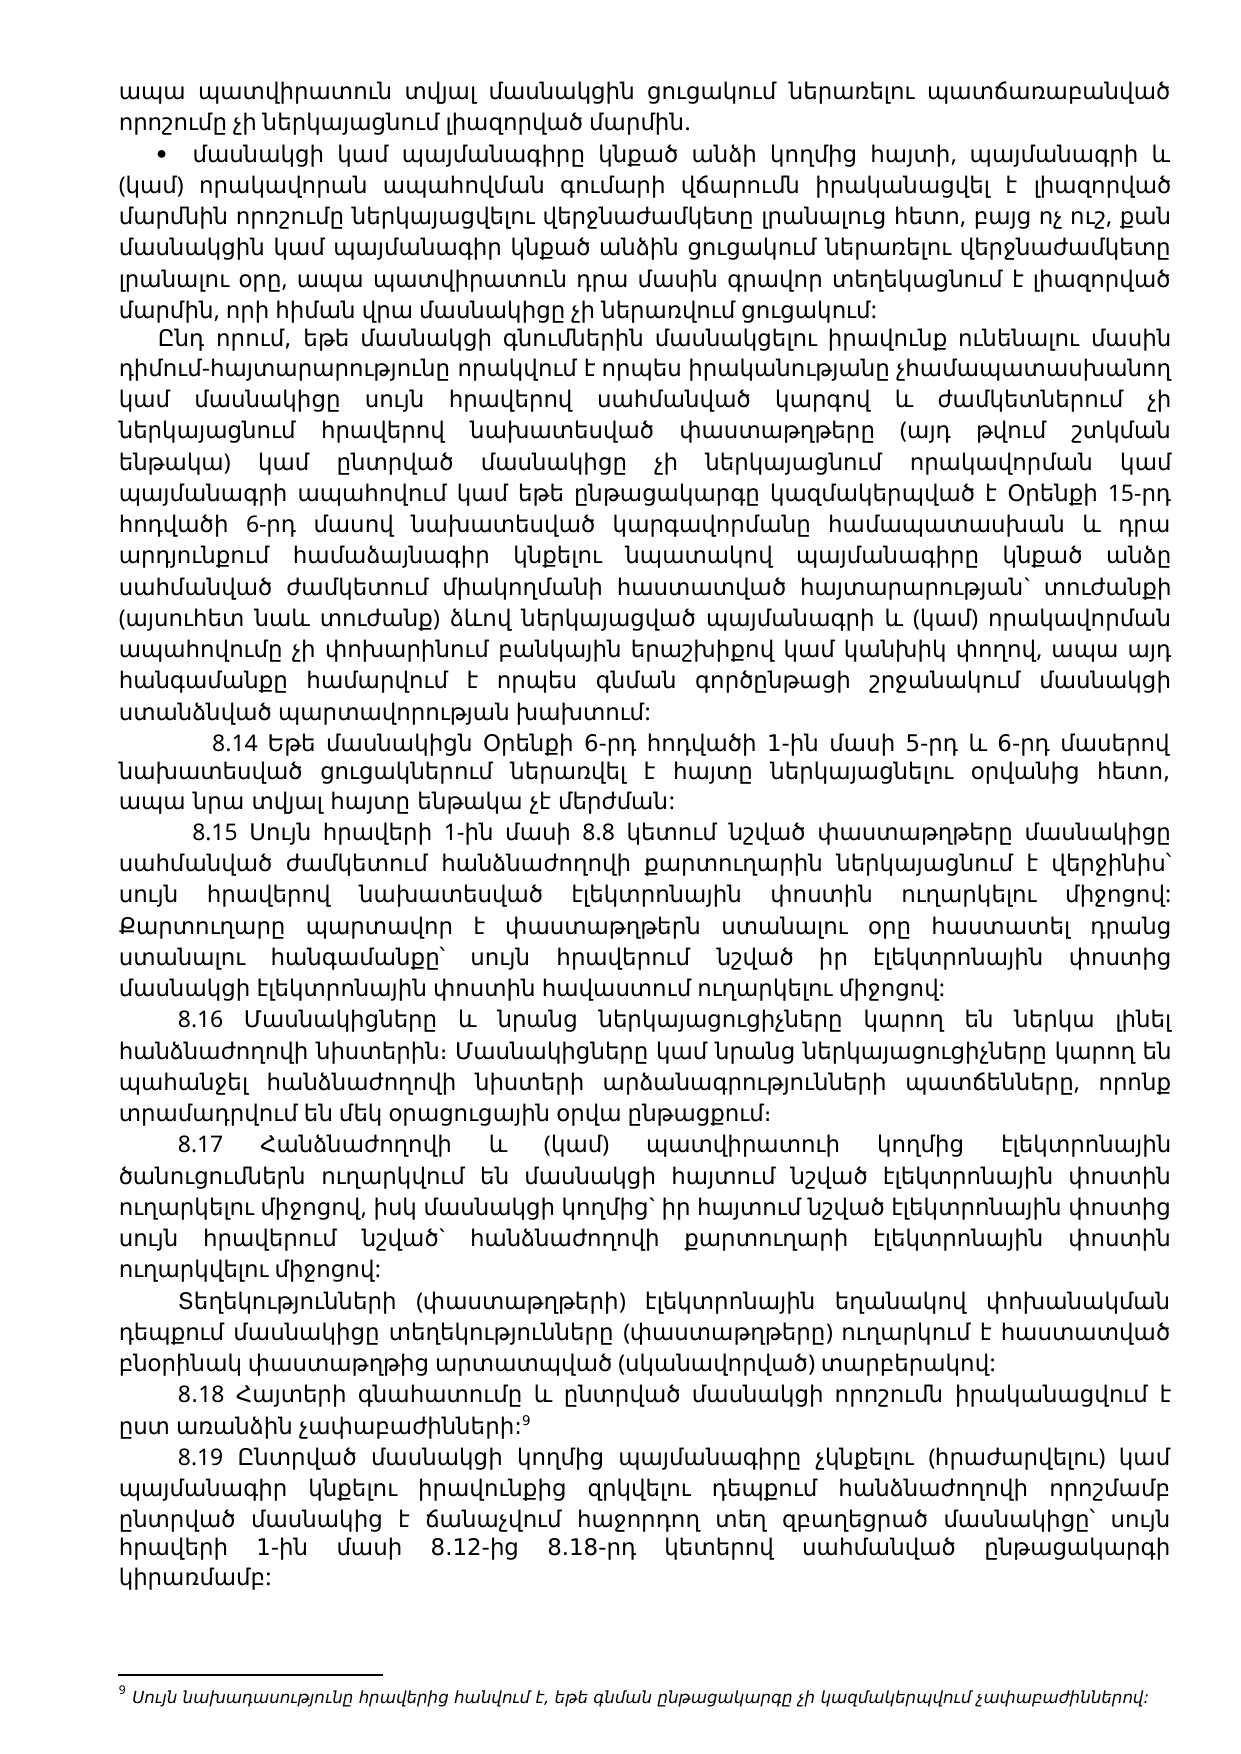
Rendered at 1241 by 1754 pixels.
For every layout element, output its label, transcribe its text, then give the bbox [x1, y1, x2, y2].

text Ընդ որում, եթե մասնակցի գնումներին մասնակցելու իրավունք ունենալու մասին դիմում-հայտարարությունը որակվում է որպես իրականությանը չհամապատասխանող կամ մասնակիցը սույն հրավերով սահմանված կարգով և ժամկետներում չի ներկայացնում հրավերով նախատեսված փաստաթղթերը (այդ թվում շտկման ենթակա) կամ ընտրված մասնակիցը չի ներկայացնում որակավորման կամ պայմանագրի ապահովում կամ եթե ընթացակարգը կազմակերպված է Օրենքի 15-րդ հոդվածի 6-րդ մասով նախատեսված կարգավորմանը համապատասխան և դրա արդյունքում համաձայնագիր կնքելու նպատակով պայմանագիրը կնքած անձը սահմանված ժամկետում միակողմանի հաստատված հայտարարության` տուժանքի (այսուհետ նաև տուժանք) ձևով ներկայացված պայմանագրի և (կամ) որակավորման ապահովումը չի փոխարինում բանկային երաշխիքով կամ կանխիկ փողով, ապա այդ հանգամանքը համարվում է որպես գնման գործընթացի շրջանակում մասնակցի ստանձնված պարտավորության խախտում: [118, 325, 1171, 727]
text 8.14 Եթե մասնակիցն Օրենքի 6-րդ հոդվածի 1-ին մասի 5-րդ և 6-րդ մասերով նախատեսված ցուցակներում ներառվել է հայտը ներկայացնելու օրվանից հետո, ապա նրա տվյալ հայտը ենթակա չէ մերժման: [118, 727, 1171, 816]
text 8.18 Հայտերի գնահատումը և ընտրված մասնակցի որոշումն իրականացվում է ըստ առանձին չափաբաժինների: [118, 1378, 1171, 1441]
text 8.17 Հանձնաժողովի և (կամ) պատվիրատուի կողմից էլեկտրոնային ծանուցումներն ուղարկվում են մասնակցի հայտում նշված էլեկտրոնային փոստին ուղարկելու միջոցով, իսկ մասնակցի կողմից` իր հայտում նշված էլեկտրոնային փոստից սույն հրավերում նշված` հանձնաժողովի քարտուղարի էլեկտրոնային փոստին ուղարկվելու միջոցով: [118, 1128, 1171, 1284]
list մասնակցի կամ պայմանագիրը կնքած անձի կողմից հայտի, պայմանագրի և (կամ) որակավորան ապահովման գումարի վճարումն իրականացվել է լիազորված մարմնին որոշումը ներկայացվելու վերջնաժամկետը լրանալուց հետո, բայց ոչ ուշ, քան մասնակցին կամ պայմանագիր կնքած անձին ցուցակում ներառելու վերջնաժամկետը լրանալու օրը, ապա պատվիրատուն դրա մասին գրավոր տեղեկացնում է լիազորված մարմին, որի հիման վրա մասնակիցը չի ներառվում ցուցակում: [118, 137, 1171, 325]
text 8.16 Մասնակիցները և նրանց ներկայացուցիչները կարող են ներկա լինել հանձնաժողովի նիստերին։ Մասնակիցները կամ նրանց ներկայացուցիչները կարող են պահանջել հանձնաժողովի նիստերի արձանագրությունների պատճենները, որոնք տրամադրվում են մեկ օրացուցային օրվա ընթացքում։ [118, 1003, 1171, 1128]
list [118, 75, 1171, 137]
text 8.19 Ընտրված մասնակցի կողմից պայմանագիրը չկնքելու (հրաժարվելու) կամ պայմանագիր կնքելու իրավունքից զրկվելու դեպքում հանձնաժողովի որոշմամբ ընտրված մասնակից է ճանաչվում հաջորդող տեղ զբաղեցրած մասնակիցը՝ սույն հրավերի 1-ին մասի 8.12-ից 8.18-րդ կետերով սահմանված ընթացակարգի կիրառմամբ: [118, 1441, 1171, 1592]
text 8.15 Սույն հրավերի 1-ին մասի 8.8 կետում նշված փաստաթղթերը մասնակիցը սահմանված ժամկետում հանձնաժողովի քարտուղարին ներկայացնում է վերջինիս՝ սույն հրավերով նախատեսված էլեկտրոնային փոստին ուղարկելու միջոցով: Քարտուղարը պարտավոր է փաստաթղթերն ստանալու օրը հաստատել դրանց ստանալու հանգամանքը՝ սույն հրավերում նշված իր էլեկտրոնային փոստից մասնակցի էլեկտրոնային փոստին հավաստում ուղարկելու միջոցով: [118, 816, 1171, 1003]
text Տեղեկությունների (փաստաթղթերի) էլեկտրոնային եղանակով փոխանակման դեպքում մասնակիցը տեղեկությունները (փաստաթղթերը) ուղարկում է հաստատված բնօրինակ փաստաթղթից արտատպված (սկանավորված) տարբերակով: [118, 1284, 1171, 1378]
